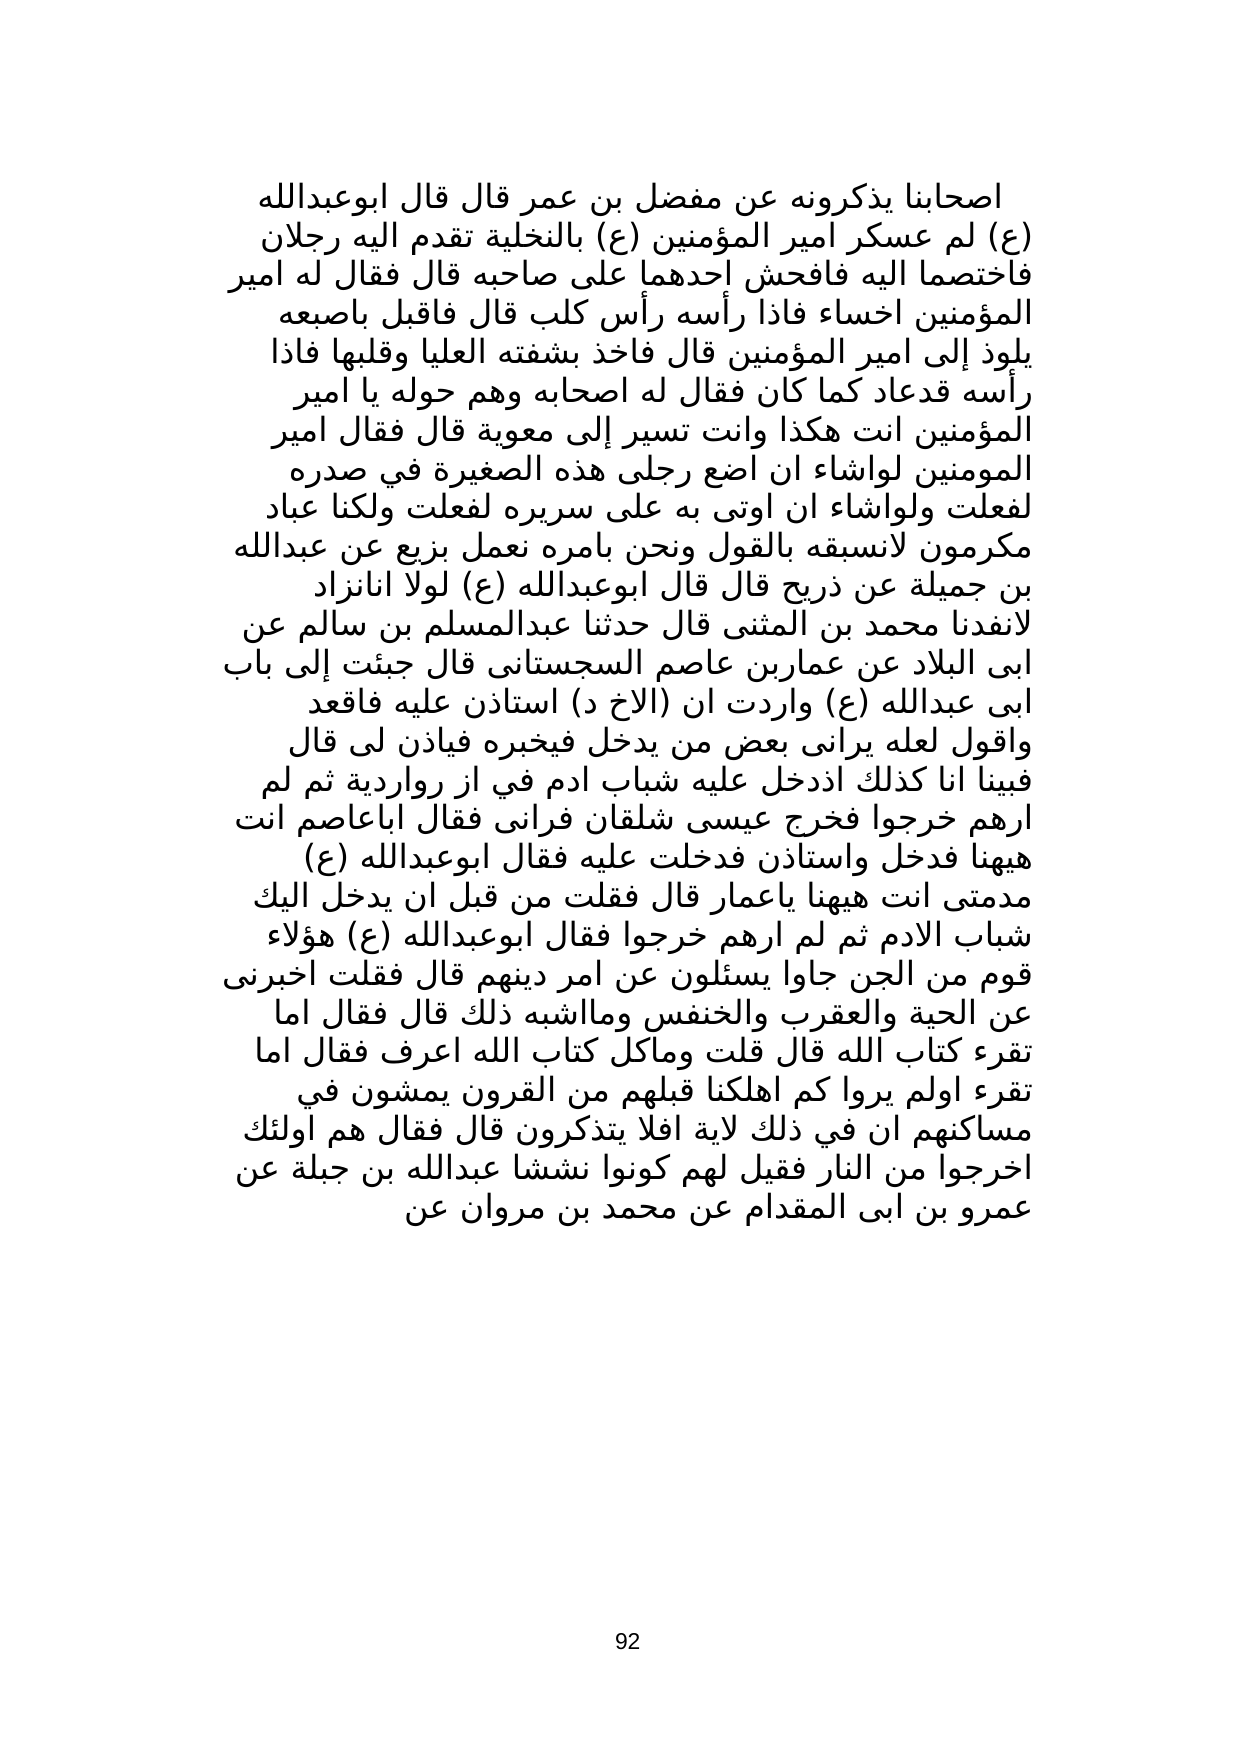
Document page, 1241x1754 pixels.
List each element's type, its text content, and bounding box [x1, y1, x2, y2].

text اصحابنا يذكرونه عن مفضل بن عمر قال قال ابوعبدالله (ع) لم عسكر امير المؤمنين (ع) بالنخلية تقدم اليه رجلان فاختصما اليه فافحش احدهما على صاحبه قال فقال له امير المؤمنين اخساء فاذا رأسه رأس كلب قال فاقبل باصبعه يلوذ إلى امير المؤمنين قال فاخذ بشفته العليا وقلبها فاذا رأسه قدعاد كما كان فقال له اصحابه وهم حوله يا امير المؤمنين انت هكذا وانت تسير إلى معوية قال فقال امير المومنين لواشاء ان اضع رجلى هذه الصغيرة في صدره لفعلت ولواشاء ان اوتى به على سريره لفعلت ولكنا عباد مكرمون لانسبقه بالقول ونحن بامره نعمل بزيع عن عبدالله بن جميلة عن ذريح قال قال ابوعبدالله (ع) لولا انانزاد لانفدنا محمد بن المثنى قال حدثنا عبدالمسلم بن سالم عن ابى البلاد عن عماربن عاصم السجستانى قال جبئت إلى باب ابى عبدالله (ع) واردت ان (الاخ د) استاذن عليه فاقعد واقول لعله يرانى بعض من يدخل فيخبره فياذن لى قال فبينا انا كذلك اذدخل عليه شباب ادم في از رواردية ثم لم ارهم خرجوا فخرج عيسى شلقان فرانى فقال اباعاصم انت هيهنا فدخل واستاذن فدخلت عليه فقال ابوعبدالله (ع) مدمتى انت هيهنا ياعمار قال فقلت من قبل ان يدخل اليك شباب الادم ثم لم ارهم خرجوا فقال ابوعبدالله (ع) هؤلاء قوم من الجن جاوا يسئلون عن امر دينهم قال فقلت اخبرنى عن الحية والعقرب والخنفس ومااشبه ذلك قال فقال اما تقرء كتاب الله قال قلت وماكل كتاب الله اعرف فقال اما تقرء اولم يروا كم اهلكنا قبلهم من القرون يمشون في مساكنهم ان في ذلك لاية افلا يتذكرون قال فقال هم اولئك اخرجوا من النار فقيل لهم كونوا نششا عبدالله بن جبلة عن عمرو بن ابى المقدام عن محمد بن مروان عن [222, 177, 1033, 1226]
